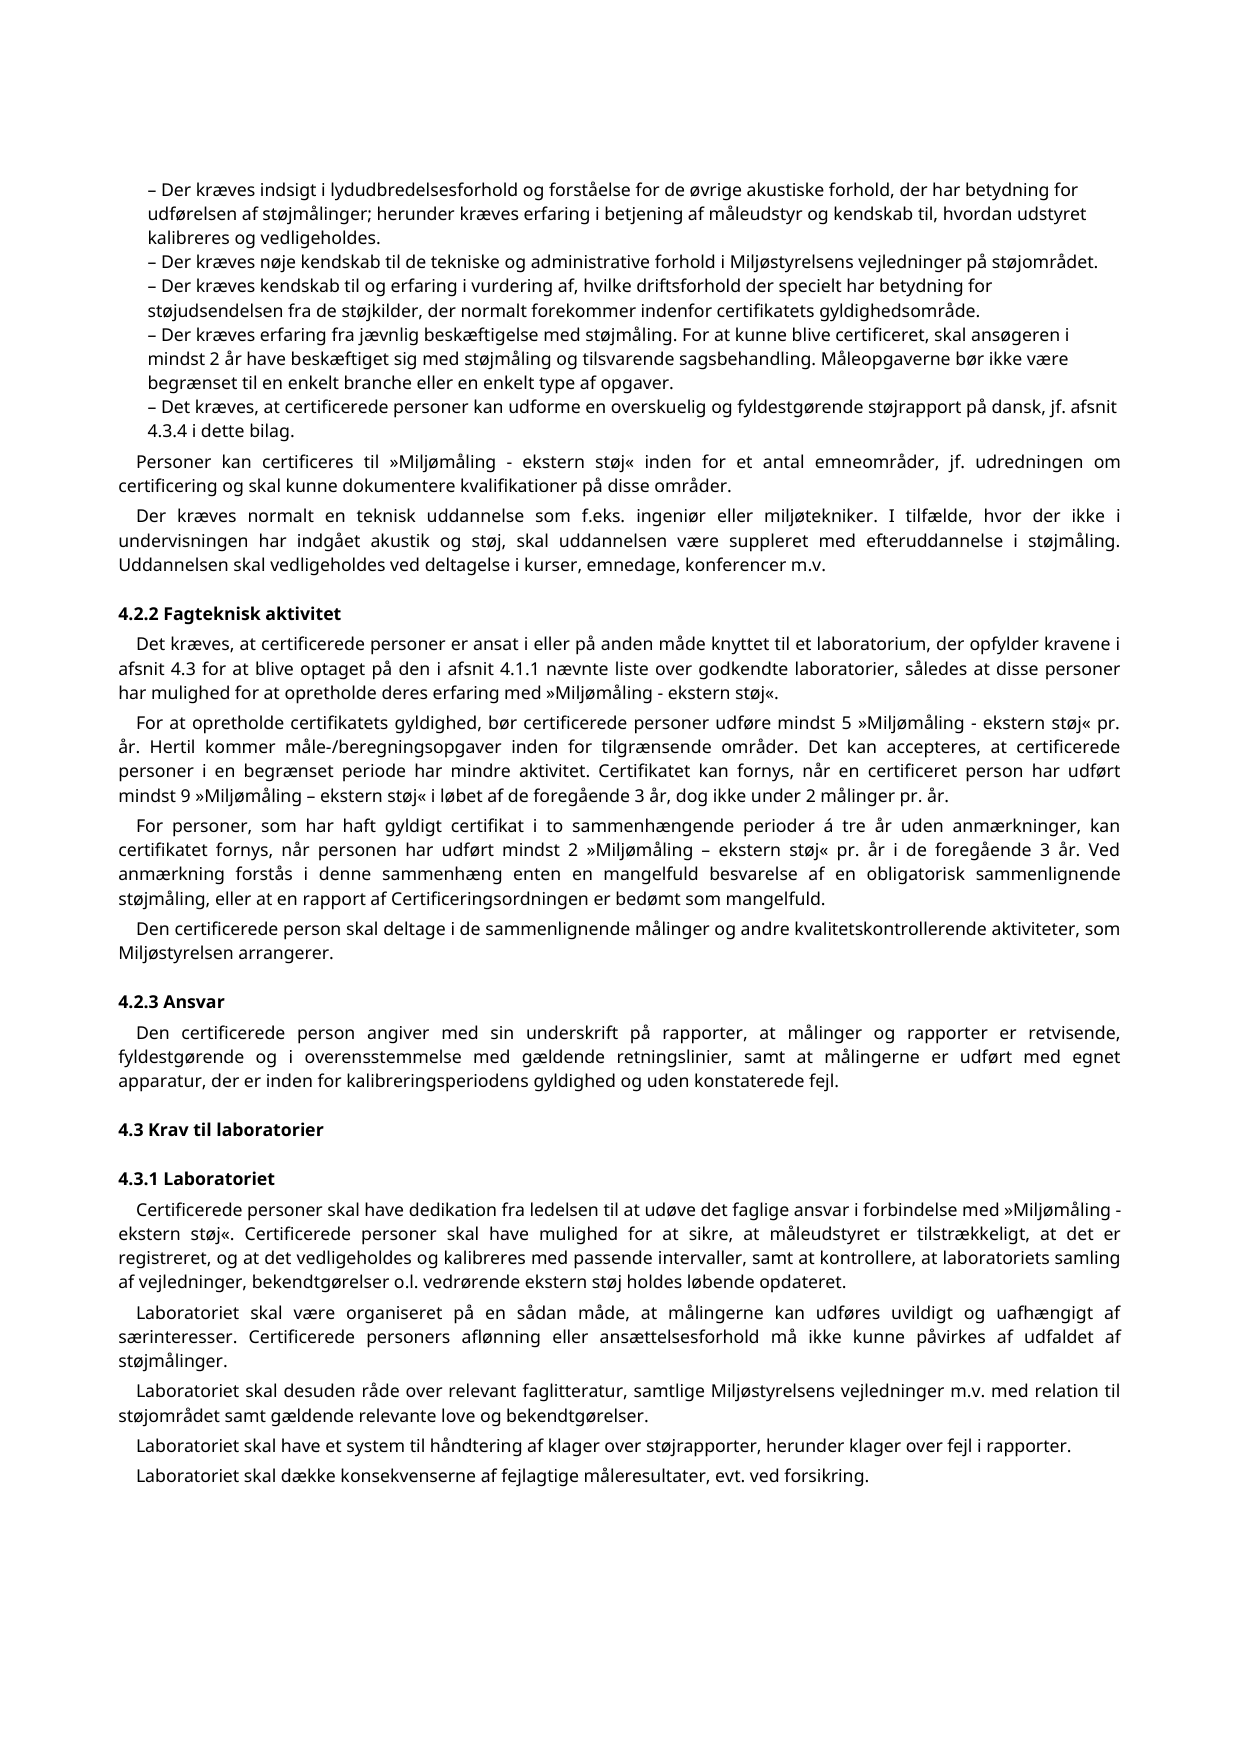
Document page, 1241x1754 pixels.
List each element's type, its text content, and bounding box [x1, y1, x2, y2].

text For at opretholde certifikatets gyldighed, bør certificerede personer udføre mindst 5 »Miljømåling - ekstern støj« pr. år. Hertil kommer måle-/beregningsopgaver inden for tilgrænsende områder. Det kan accepteres, at certificerede personer i en begrænset periode har mindre aktivitet. Certifikatet kan fornys, når en certificeret person har udført mindst 9 »Miljømåling – ekstern støj« i løbet af de foregående 3 år, dog ikke under 2 målinger pr. år. [118, 711, 1122, 807]
text Personer kan certificeres til »Miljømåling - ekstern støj« inden for et antal emneområder, jf. udredningen om certificering og skal kunne dokumentere kvalifikationer på disse områder. [118, 449, 1122, 498]
text 4.3 Krav til laboratorier [118, 1118, 1122, 1142]
text 4.2.2 Fagteknisk aktivitet [118, 601, 1122, 626]
text Der kræves normalt en teknisk uddannelse som f.eks. ingeniør eller miljøtekniker. I tilfælde, hvor der ikke i undervisningen har indgået akustik og støj, skal uddannelsen være suppleret med efteruddannelse i støjmåling. Uddannelsen skal vedligeholdes ved deltagelse i kurser, emnedage, konferencer m.v. [118, 504, 1122, 576]
text Laboratoriet skal have et system til håndtering af klager over støjrapporter, herunder klager over fejl i rapporter. [118, 1433, 1122, 1458]
list – Det kræves, at certificerede personer kan udforme en overskuelig og fyldestgørende støjrapport på dansk, jf. afsnit 4.3.4 i dette bilag. [147, 395, 1122, 443]
text Certificerede personer skal have dedikation fra ledelsen til at udøve det faglige ansvar i forbindelse med »Miljømåling - ekstern støj«. Certificerede personer skal have mulighed for at sikre, at måleudstyret er tilstrækkeligt, at det er registreret, og at det vedligeholdes og kalibreres med passende intervaller, samt at kontrollere, at laboratoriets samling af vejledninger, bekendtgørelser o.l. vedrørende ekstern støj holdes løbende opdateret. [118, 1197, 1122, 1294]
list – Der kræves indsigt i lydudbredelsesforhold og forståelse for de øvrige akustiske forhold, der har betydning for udførelsen af støjmålinger; herunder kræves erfaring i betjening af måleudstyr og kendskab til, hvordan udstyret kalibreres og vedligeholdes. [147, 177, 1122, 250]
text Det kræves, at certificerede personer er ansat i eller på anden måde knyttet til et laboratorium, der opfylder kravene i afsnit 4.3 for at blive optaget på den i afsnit 4.1.1 nævnte liste over godkendte laboratorier, således at disse personer har mulighed for at opretholde deres erfaring med »Miljømåling - ekstern støj«. [118, 632, 1122, 704]
text Laboratoriet skal dække konsekvenserne af fejlagtige måleresultater, evt. ved forsikring. [118, 1464, 1122, 1488]
text Laboratoriet skal desuden råde over relevant faglitteratur, samtlige Miljøstyrelsens vejledninger m.v. med relation til støjområdet samt gældende relevante love og bekendtgørelser. [118, 1379, 1122, 1427]
text Laboratoriet skal være organiseret på en sådan måde, at målingerne kan udføres uvildigt og uafhængigt af særinteresser. Certificerede personers aflønning eller ansættelsesforhold må ikke kunne påvirkes af udfaldet af støjmålinger. [118, 1300, 1122, 1373]
list – Der kræves kendskab til og erfaring i vurdering af, hvilke driftsforhold der specielt har betydning for støjudsendelsen fra de støjkilder, der normalt forekommer indenfor certifikatets gyldighedsområde. [147, 274, 1122, 322]
list – Der kræves nøje kendskab til de tekniske og administrative forhold i Miljøstyrelsens vejledninger på støjområdet. [147, 250, 1122, 274]
text 4.2.3 Ansvar [118, 990, 1122, 1014]
list – Der kræves erfaring fra jævnlig beskæftigelse med støjmåling. For at kunne blive certificeret, skal ansøgeren i mindst 2 år have beskæftiget sig med støjmåling og tilsvarende sagsbehandling. Måleopgaverne bør ikke være begrænset til en enkelt branche eller en enkelt type af opgaver. [147, 322, 1122, 395]
text Den certificerede person angiver med sin underskrift på rapporter, at målinger og rapporter er retvisende, fyldestgørende og i overensstemmelse med gældende retningslinier, samt at målingerne er udført med egnet apparatur, der er inden for kalibreringsperiodens gyldighed og uden konstaterede fejl. [118, 1020, 1122, 1093]
text For personer, som har haft gyldigt certifikat i to sammenhængende perioder á tre år uden anmærkninger, kan certifikatet fornys, når personen har udført mindst 2 »Miljømåling – ekstern støj« pr. år i de foregående 3 år. Ved anmærkning forstås i denne sammenhæng enten en mangelfuld besvarelse af en obligatorisk sammenlignende støjmåling, eller at en rapport af Certificeringsordningen er bedømt som mangelfuld. [118, 813, 1122, 910]
text 4.3.1 Laboratoriet [118, 1167, 1122, 1191]
text Den certificerede person skal deltage i de sammenlignende målinger og andre kvalitetskontrollerende aktiviteter, som Miljøstyrelsen arrangerer. [118, 916, 1122, 965]
